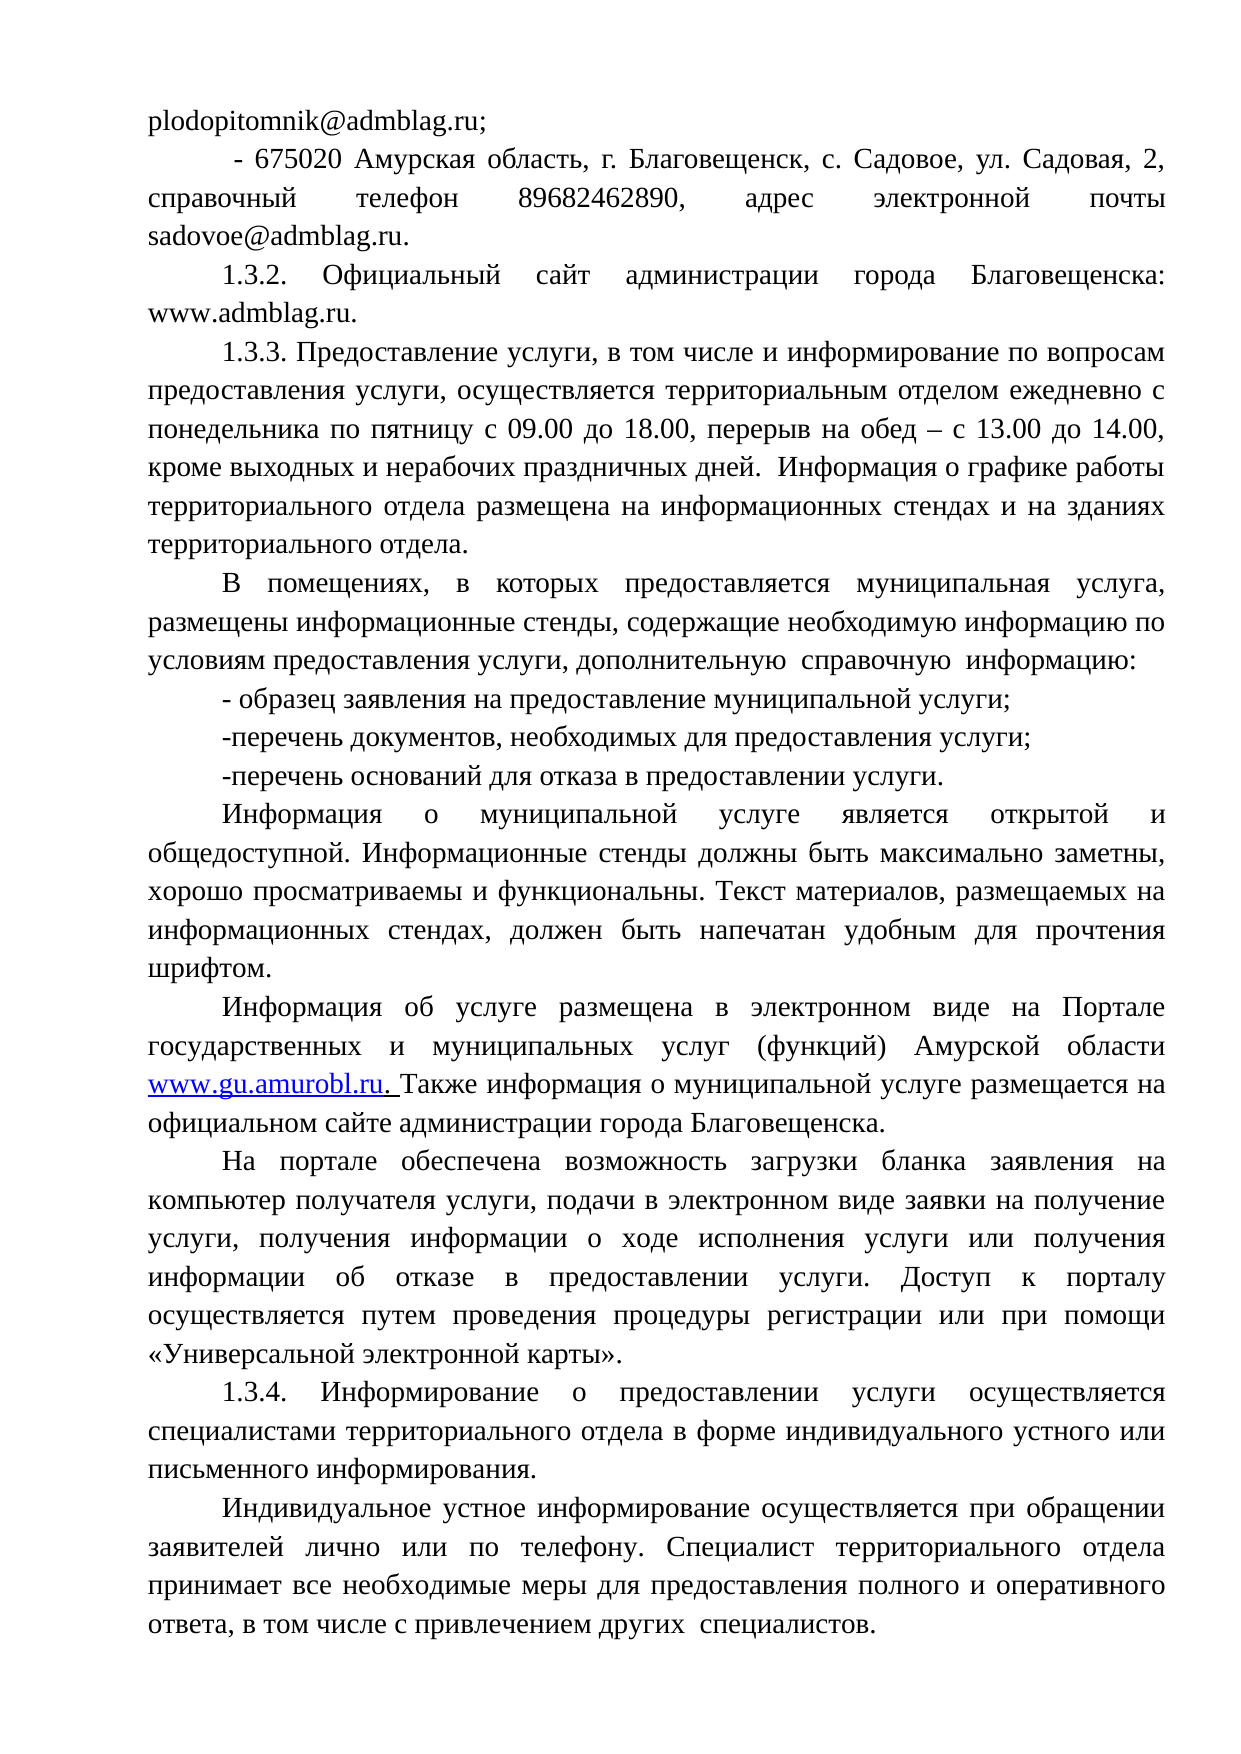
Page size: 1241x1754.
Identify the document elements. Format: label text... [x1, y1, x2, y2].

text Информация об услуге размещена в электронном виде на Портале государственных и муниципальных услуг (функций) Амурской области www.gu.amurobl.ru. Также информация о муниципальной услуге размещается на официальном сайте администрации города Благовещенска. [148, 989, 1166, 1138]
text В помещениях, в которых предоставляется муниципальная услуга, размещены информационные стенды, содержащие необходимую информацию по условиям предоставления услуги, дополнительную справочную информацию: [148, 565, 1166, 676]
text -перечень документов, необходимых для предоставления услуги; [148, 719, 1166, 753]
text -перечень оснований для отказа в предоставлении услуги. [148, 758, 1166, 791]
text Информация о муниципальной услуге является открытой и общедоступной. Информационные стенды должны быть максимально заметны, хорошо просматриваемы и функциональны. Текст материалов, размещаемых на информационных стендах, должен быть напечатан удобным для прочтения шрифтом. [148, 796, 1166, 984]
text На портале обеспечена возможность загрузки бланка заявления на компьютер получателя услуги, подачи в электронном виде заявки на получение услуги, получения информации о ходе исполнения услуги или получения информации об отказе в предоставлении услуги. Доступ к порталу осуществляется путем проведения процедуры регистрации или при помощи «Универсальной электронной карты». [148, 1143, 1166, 1369]
text 1.3.4. Информирование о предоставлении услуги осуществляется специалистами территориального отдела в форме индивидуального устного или письменного информирования. [148, 1374, 1166, 1485]
text 1.3.2. Официальный сайт администрации города Благовещенска: www.admblag.ru. [148, 257, 1166, 329]
text - образец заявления на предоставление муниципальной услуги; [148, 681, 1166, 714]
text 1.3.3. Предоставление услуги, в том числе и информирование по вопросам предоставления услуги, осуществляется территориальным отделом ежедневно с понедельника по пятницу с 09.00 до 18.00, перерыв на обед – с 13.00 до 14.00, кроме выходных и нерабочих праздничных дней. Информация о графике работы территориального отдела размещена на информационных стендах и на зданиях территориального отдела. [148, 334, 1166, 560]
text Индивидуальное устное информирование осуществляется при обращении заявителей лично или по телефону. Специалист территориального отдела принимает все необходимые меры для предоставления полного и оперативного ответа, в том числе с привлечением других специалистов. [148, 1490, 1166, 1639]
text - 675020 Амурская область, г. Благовещенск, с. Садовое, ул. Садовая, 2, справочный телефон 89682462890, адрес электронной почты sadovoe@admblag.ru. [148, 141, 1166, 252]
